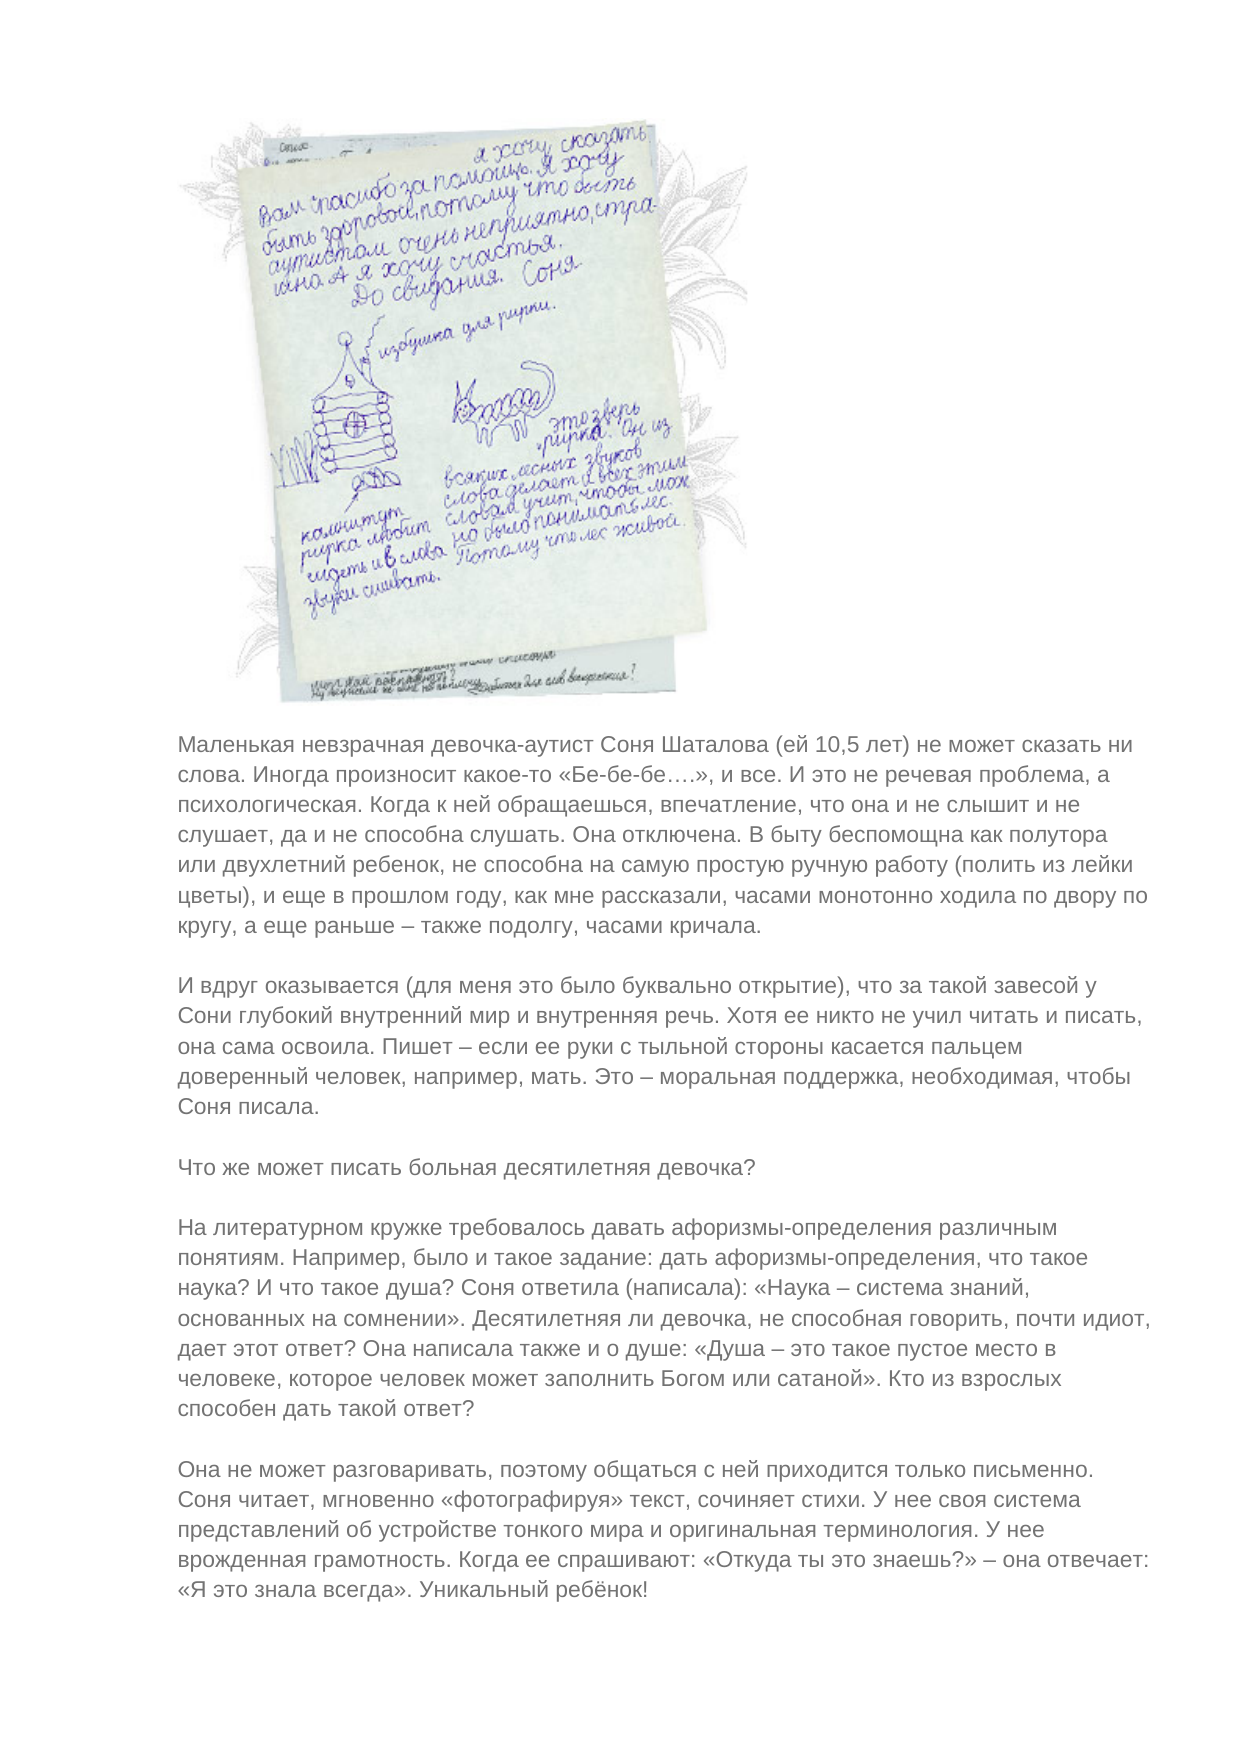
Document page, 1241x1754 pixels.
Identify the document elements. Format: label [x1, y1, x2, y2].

text [177, 731, 1152, 1633]
picture [177, 118, 748, 706]
